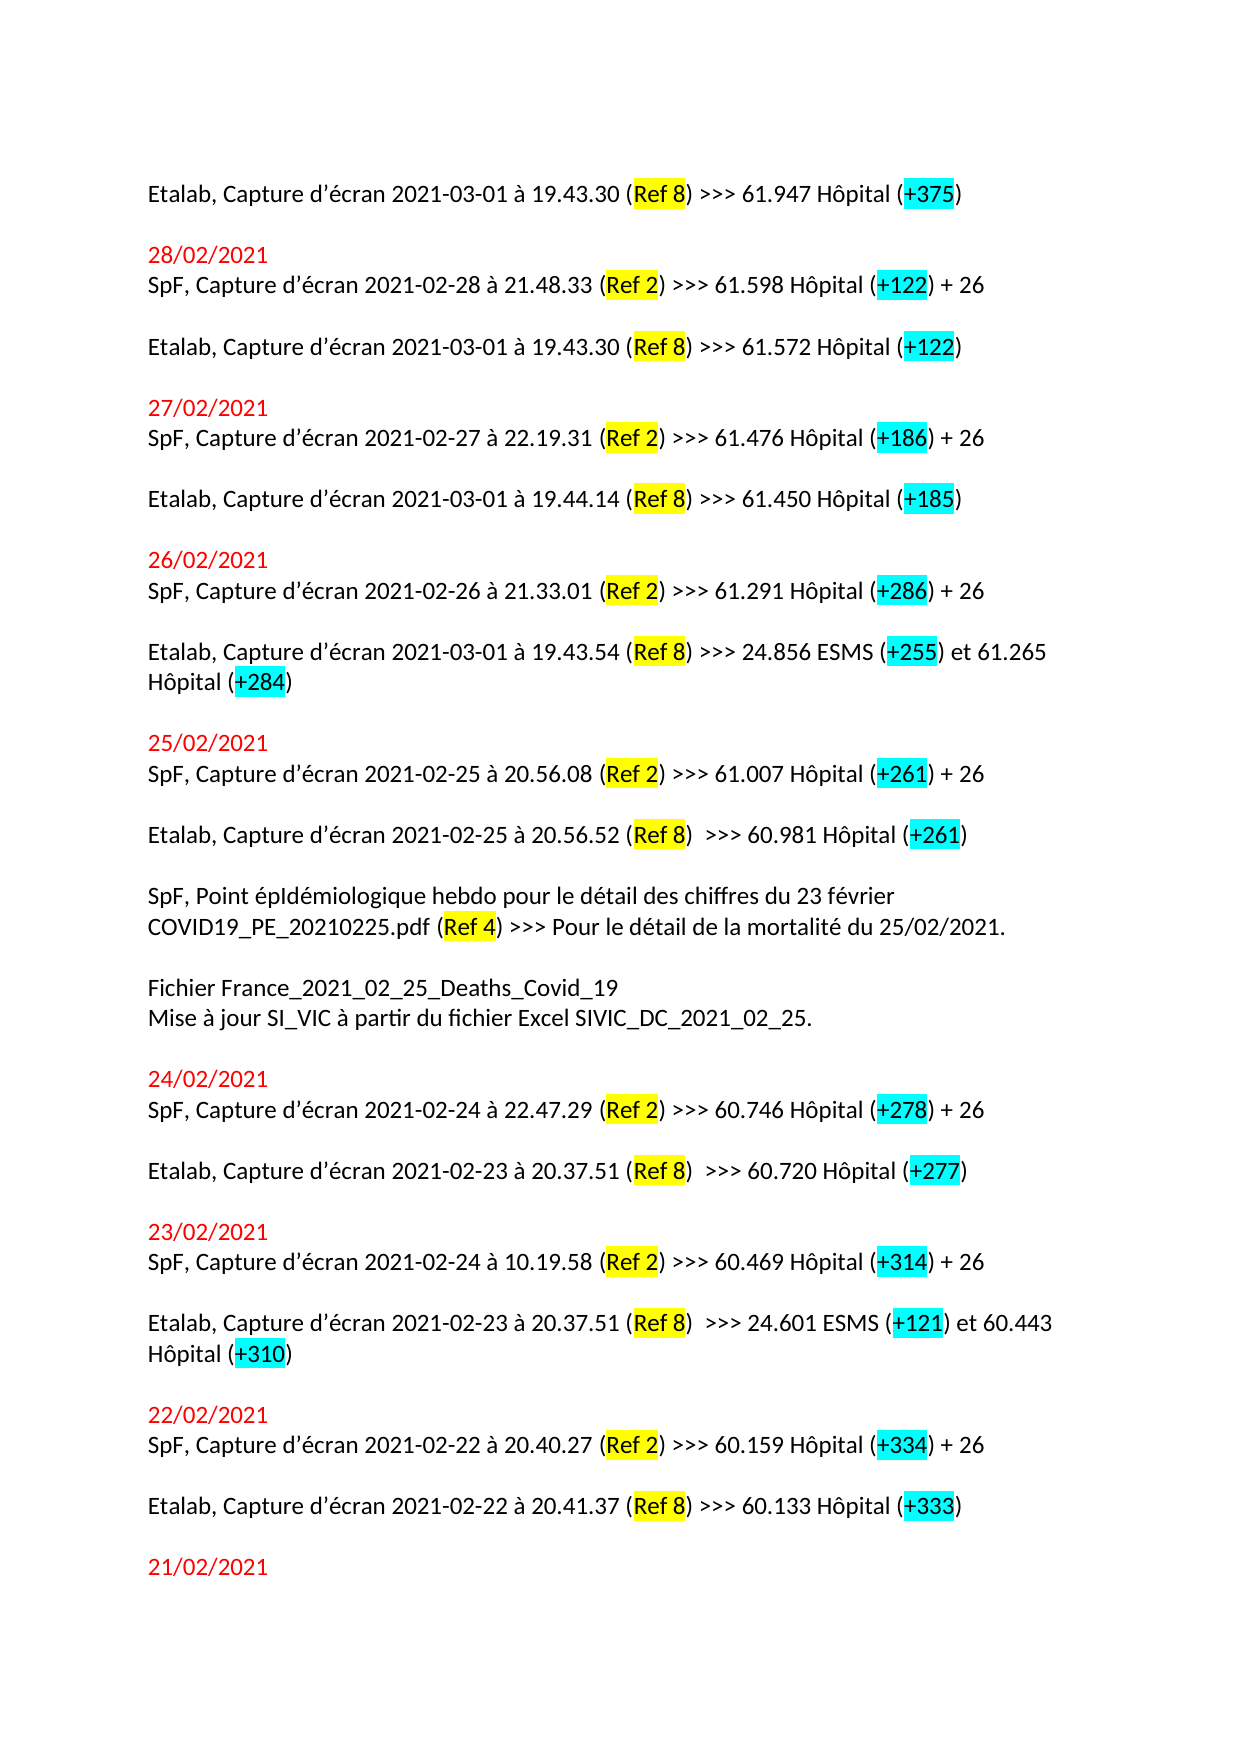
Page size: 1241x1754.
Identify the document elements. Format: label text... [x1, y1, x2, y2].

text SpF, Capture d’écran 2021-02-24 à 10.19.58 (Ref 2) >>> 60.469 Hôpital (+314) + 26 [148, 1246, 606, 1277]
text SpF, Capture d’écran 2021-02-24 à 22.47.29 (Ref 2) >>> 60.746 Hôpital (+278) + 26 [658, 1094, 877, 1124]
text Etalab, Capture d’écran 2021-02-25 à 20.56.52 (Ref 8) >>> 60.981 Hôpital (+261) [685, 819, 910, 849]
text SpF, Capture d’écran 2021-02-28 à 21.48.33 (Ref 2) >>> 61.598 Hôpital (+122) + 26 [658, 270, 877, 300]
text SpF, Capture d’écran 2021-02-26 à 21.33.01 (Ref 2) >>> 61.291 Hôpital (+286) + 26 [927, 575, 1093, 605]
text SpF, Capture d’écran 2021-02-27 à 22.19.31 (Ref 2) >>> 61.476 Hôpital (+186) + 26 [148, 422, 606, 453]
text 21/02/2021 [148, 1552, 1093, 1582]
text 24/02/2021 [148, 1063, 1093, 1094]
text 25/02/2021 [148, 727, 1093, 758]
text Etalab, Capture d’écran 2021-03-01 à 19.43.30 (Ref 8) >>> 61.947 Hôpital (+375) [685, 178, 904, 209]
text Etalab, Capture d’écran 2021-03-01 à 19.43.54 (Ref 8) >>> 24.856 ESMS (+255) et 61.265 Hôpital (+284) [148, 636, 1093, 697]
text 28/02/2021 [148, 239, 1093, 270]
text Mise à jour SI_VIC à partir du fichier Excel SIVIC_DC_2021_02_25. [148, 1002, 1093, 1033]
text Etalab, Capture d’écran 2021-03-01 à 19.43.30 (Ref 8) >>> 61.572 Hôpital (+122) [685, 331, 904, 361]
text SpF, Capture d’écran 2021-02-26 à 21.33.01 (Ref 2) >>> 61.291 Hôpital (+286) + 26 [658, 575, 877, 605]
text 26/02/2021 [148, 544, 1093, 575]
text SpF, Capture d’écran 2021-02-24 à 10.19.58 (Ref 2) >>> 60.469 Hôpital (+314) + 26 [927, 1246, 1093, 1277]
text Etalab, Capture d’écran 2021-03-01 à 19.44.14 (Ref 8) >>> 61.450 Hôpital (+185) [685, 483, 904, 514]
text SpF, Capture d’écran 2021-02-25 à 20.56.08 (Ref 2) >>> 61.007 Hôpital (+261) + 26 [148, 758, 606, 788]
text Etalab, Capture d’écran 2021-02-25 à 20.56.52 (Ref 8) >>> 60.981 Hôpital (+261) [148, 819, 634, 849]
text SpF, Point épIdémiologique hebdo pour le détail des chiffres du 23 février COVID19_PE_20210225.pdf (Ref 4) >>> Pour le détail de la mortalité du 25/02/2021. [148, 880, 1093, 941]
text SpF, Capture d’écran 2021-02-27 à 22.19.31 (Ref 2) >>> 61.476 Hôpital (+186) + 26 [658, 422, 877, 453]
text Etalab, Capture d’écran 2021-02-23 à 20.37.51 (Ref 8) >>> 60.720 Hôpital (+277) [148, 1155, 634, 1185]
text Fichier France_2021_02_25_Deaths_Covid_19 [148, 972, 1093, 1002]
text SpF, Capture d’écran 2021-02-28 à 21.48.33 (Ref 2) >>> 61.598 Hôpital (+122) + 26 [148, 270, 606, 300]
text SpF, Capture d’écran 2021-02-26 à 21.33.01 (Ref 2) >>> 61.291 Hôpital (+286) + 26 [148, 575, 606, 605]
text SpF, Capture d’écran 2021-02-25 à 20.56.08 (Ref 2) >>> 61.007 Hôpital (+261) + 26 [658, 758, 877, 788]
text 27/02/2021 [148, 392, 1093, 422]
text 22/02/2021 [148, 1399, 1093, 1429]
text Etalab, Capture d’écran 2021-02-23 à 20.37.51 (Ref 8) >>> 60.720 Hôpital (+277) [685, 1155, 910, 1185]
text Etalab, Capture d’écran 2021-02-22 à 20.41.37 (Ref 8) >>> 60.133 Hôpital (+333) [148, 1491, 634, 1521]
text SpF, Capture d’écran 2021-02-25 à 20.56.08 (Ref 2) >>> 61.007 Hôpital (+261) + 26 [927, 758, 1093, 788]
text Etalab, Capture d’écran 2021-03-01 à 19.43.30 (Ref 8) >>> 61.572 Hôpital (+122) [148, 331, 634, 361]
text Etalab, Capture d’écran 2021-02-22 à 20.41.37 (Ref 8) >>> 60.133 Hôpital (+333) [685, 1491, 904, 1521]
text SpF, Capture d’écran 2021-02-28 à 21.48.33 (Ref 2) >>> 61.598 Hôpital (+122) + 26 [927, 270, 1093, 300]
text Etalab, Capture d’écran 2021-03-01 à 19.43.30 (Ref 8) >>> 61.947 Hôpital (+375) [148, 178, 634, 209]
text SpF, Capture d’écran 2021-02-24 à 22.47.29 (Ref 2) >>> 60.746 Hôpital (+278) + 26 [148, 1094, 606, 1124]
text SpF, Capture d’écran 2021-02-24 à 22.47.29 (Ref 2) >>> 60.746 Hôpital (+278) + 26 [927, 1094, 1093, 1124]
text 23/02/2021 [148, 1216, 1093, 1246]
text Etalab, Capture d’écran 2021-02-23 à 20.37.51 (Ref 8) >>> 24.601 ESMS (+121) et 60.443 Hôpital (+310) [148, 1307, 1093, 1368]
text SpF, Capture d’écran 2021-02-24 à 10.19.58 (Ref 2) >>> 60.469 Hôpital (+314) + 26 [658, 1246, 877, 1277]
text SpF, Capture d’écran 2021-02-22 à 20.40.27 (Ref 2) >>> 60.159 Hôpital (+334) + 26 [148, 1429, 1093, 1460]
text SpF, Capture d’écran 2021-02-27 à 22.19.31 (Ref 2) >>> 61.476 Hôpital (+186) + 26 [927, 422, 1093, 453]
text Etalab, Capture d’écran 2021-03-01 à 19.44.14 (Ref 8) >>> 61.450 Hôpital (+185) [148, 483, 634, 514]
